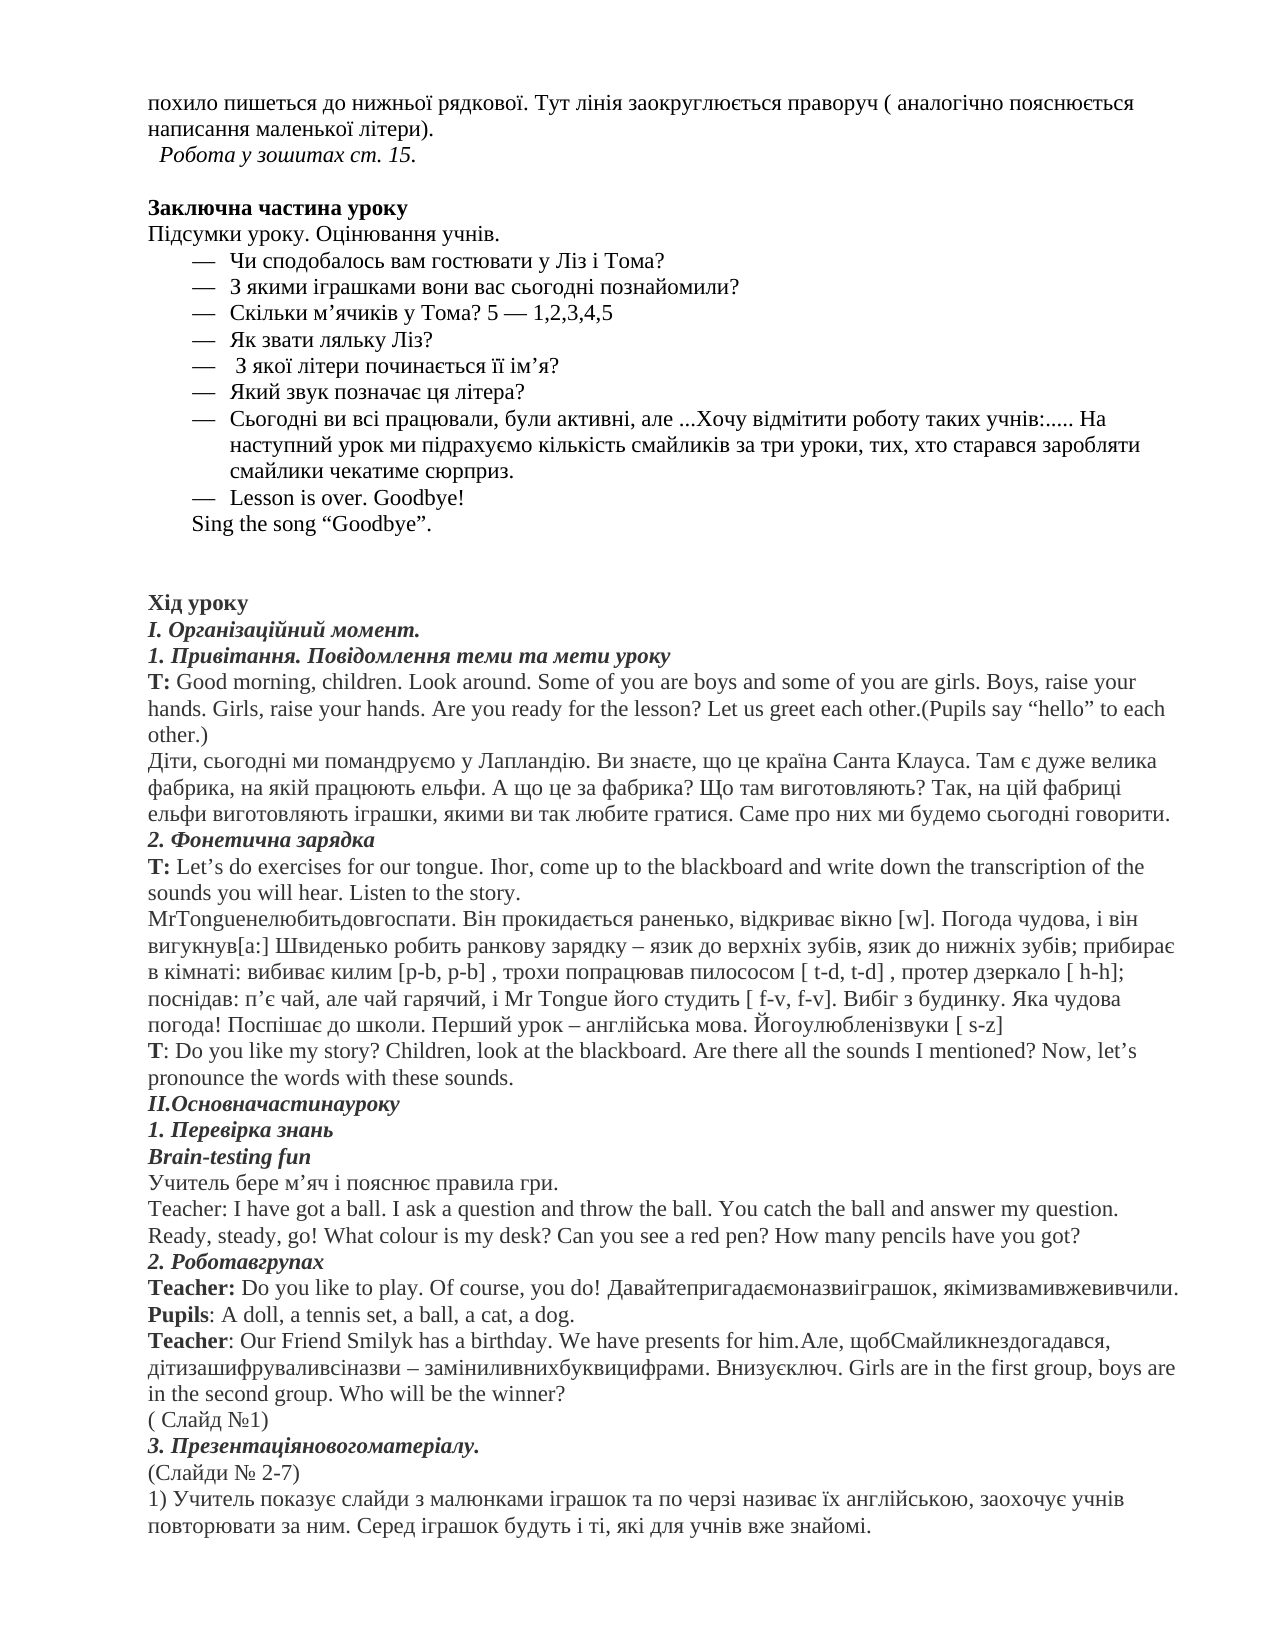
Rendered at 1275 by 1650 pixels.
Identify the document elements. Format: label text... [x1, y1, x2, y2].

text T: Do you like my story? Children, look at the blackboard. Are there all the sounds I mentioned? Now, let’s pronounce the words with these sounds. [148, 1037, 1186, 1090]
text Sing the song “Goodbye”. [191, 510, 1186, 537]
text 1. Привітання. Повідомлення теми та мети уроку [148, 642, 1186, 668]
text Підсумки уроку. Оцінювання учнів. [148, 220, 1186, 247]
list Lesson is over. Goodbye! [192, 484, 1186, 510]
list Який звук позначає ця літера? [192, 378, 1186, 405]
text 1) Учитель показує слайди з малюнками іграшок та по черзі називає їх англійською, заохочує учнів повторювати за ним. Серед іграшок будуть і ті, які для учнів вже знайомі. [148, 1485, 1186, 1538]
list З якої літери починається її ім’я? [192, 352, 1186, 378]
text II.Основначастинауроку [148, 1090, 1186, 1116]
text Робота у зошитах ст. 15. [148, 141, 1186, 168]
text 3. Презентаціяновогоматеріалу. [148, 1433, 1186, 1459]
text 1. Перевірка знань [148, 1116, 1186, 1143]
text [148, 88, 1186, 141]
text T: Let’s do exercises for our tongue. Ihor, come up to the blackboard and write down the transcription of the sounds you will hear. Listen to the story. [148, 853, 1186, 906]
text Діти, сьогодні ми помандруємо у Лапландію. Ви знаєте, що це країна Санта Клауса. Там є дуже велика фабрика, на якій працюють ельфи. А що це за фабрика? Що там виготовляють? Так, на цій фабриці ельфи виготовляють іграшки, якими ви так любите гратися. Саме про них ми будемо сьогодні говорити. [148, 747, 1186, 826]
text Teacher: I have got a ball. I ask a question and throw the ball. You catch the ball and answer my question. Ready, steady, go! What colour is my desk? Can you see a red pen? How many pencils have you got? [148, 1195, 1186, 1248]
text Brain-testing fun [148, 1143, 1186, 1169]
text Teacher: Our Friend Smilyk has a birthday. We have presents for him.Але, щобСмайликнездогадався, дітизашифруваливсіназви – заміниливнихбуквицифрами. Внизуєключ. Girls are in the first group, boys are in the second group. Who will be the winner? [148, 1327, 1186, 1406]
list Скільки м’ячиків у Тома? 5 — 1,2,3,4,5 [192, 299, 1186, 326]
text Хід уроку [148, 589, 1186, 616]
text MrTongueнелюбитьдовгоспати. Він прокидається раненько, відкриває вікно [w]. Погода чудова, і він вигукнув[a:] Швиденько робить ранкову зарядку – язик до верхніх зубів, язик до нижніх зубів; прибирає в кімнаті: вибиває килим [p-b, p-b] , трохи попрацював пилососом [ t-d, t-d] , протер дзеркало [ h-h]; поснідав: п’є чай, але чай гарячий, і Mr Tongue його студить [ f-v, f-v]. Вибіг з будинку. Яка чудова погода! Поспішає до школи. Перший урок – англійська мова. Йогоулюбленізвуки [ s-z] [148, 906, 1186, 1037]
text (Слайди № 2-7) [148, 1459, 1186, 1485]
text 2. Роботавгрупах [148, 1248, 1186, 1274]
list Сьогодні ви всі працювали, були активні, але ...Хочу відмітити роботу таких учнів:..... На наступний урок ми підрахуємо кількість смайликів за три уроки, тих, хто старався заробляти смайлики чекатиме сюрприз. [192, 405, 1186, 484]
text 2. Фонетична зарядка [148, 826, 1186, 853]
text І. Організаційний момент. [148, 616, 1186, 642]
list Як звати ляльку Ліз? [192, 326, 1186, 352]
list З якими іграшками вони вас сьогодні познайомили? [192, 273, 1186, 299]
text Pupils: A doll, a tennis set, a ball, a cat, a dog. [148, 1301, 1186, 1327]
text ( Слайд №1) [148, 1406, 1186, 1433]
text Teacher: Do you like to play. Of course, you do! Давайтепригадаємоназвиіграшок, якімизвамивжевивчили. [148, 1274, 1186, 1301]
text T: Good morning, children. Look around. Some of you are boys and some of you are girls. Boys, raise your hands. Girls, raise your hands. Are you ready for the lesson? Let us greet each other.(Pupils say “hello” to each other.) [148, 668, 1186, 747]
text Учитель бере м’яч і пояснює правила гри. [148, 1169, 1186, 1195]
text Заключна частина уроку [148, 194, 1186, 220]
list Чи сподобалось вам гостювати у Ліз і Тома? [192, 247, 1186, 273]
